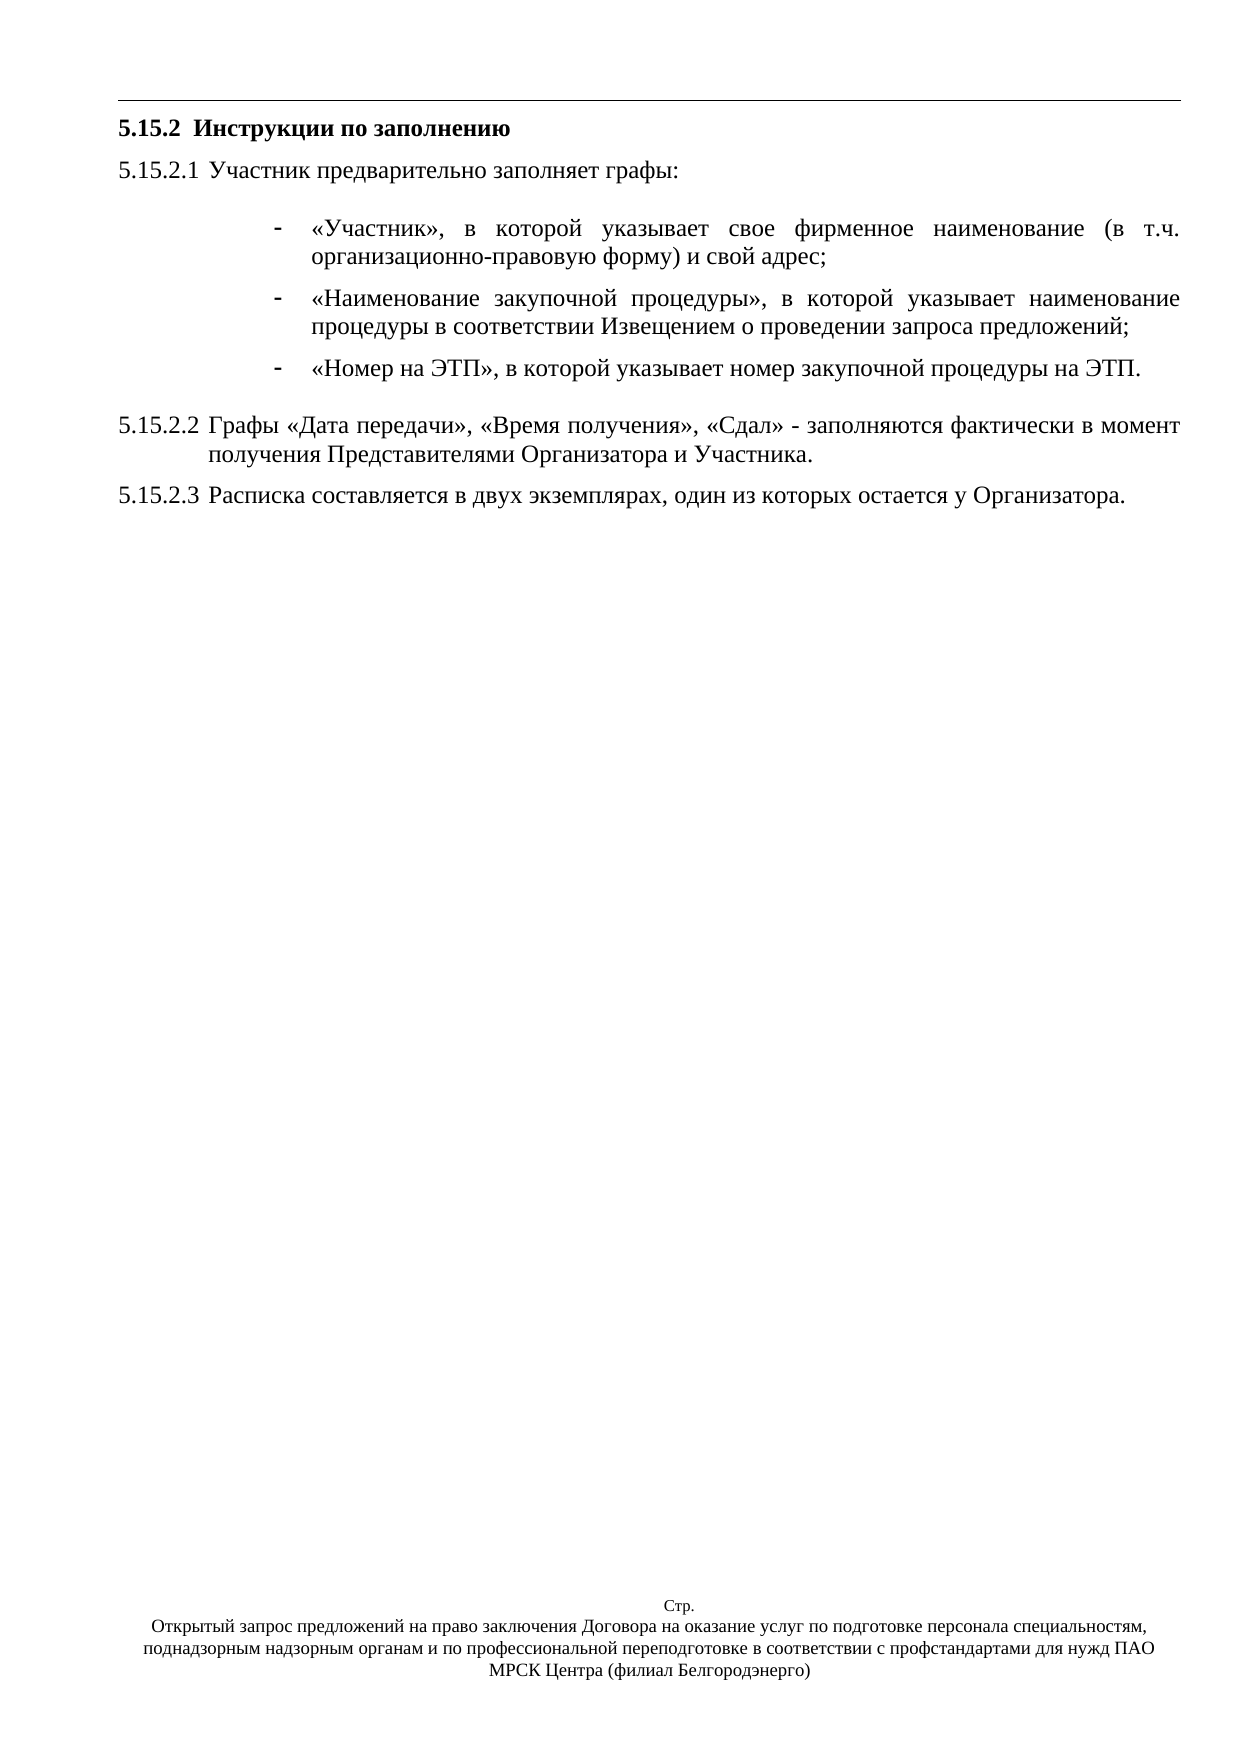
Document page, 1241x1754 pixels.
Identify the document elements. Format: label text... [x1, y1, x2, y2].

list «Участник», в которой указывает свое фирменное наименование (в т.ч. организационно-правовую форму) и свой адрес; [274, 213, 1181, 270]
list «Наименование закупочной процедуры», в которой указывает наименование процедуры в соответствии Извещением о проведении запроса предложений; [274, 283, 1181, 340]
list «Номер на ЭТП», в которой указывает номер закупочной процедуры на ЭТП. [274, 353, 1181, 381]
list Участник предварительно заполняет графы: [118, 155, 1181, 183]
list Расписка составляется в двух экземплярах, один из которых остается у Организатора. [118, 481, 1181, 509]
list Графы «Дата передачи», «Время получения», «Сдал» - заполняются фактически в момент получения Представителями Организатора и Участника. [118, 411, 1181, 468]
subtitle Инструкции по заполнению [118, 113, 1181, 142]
